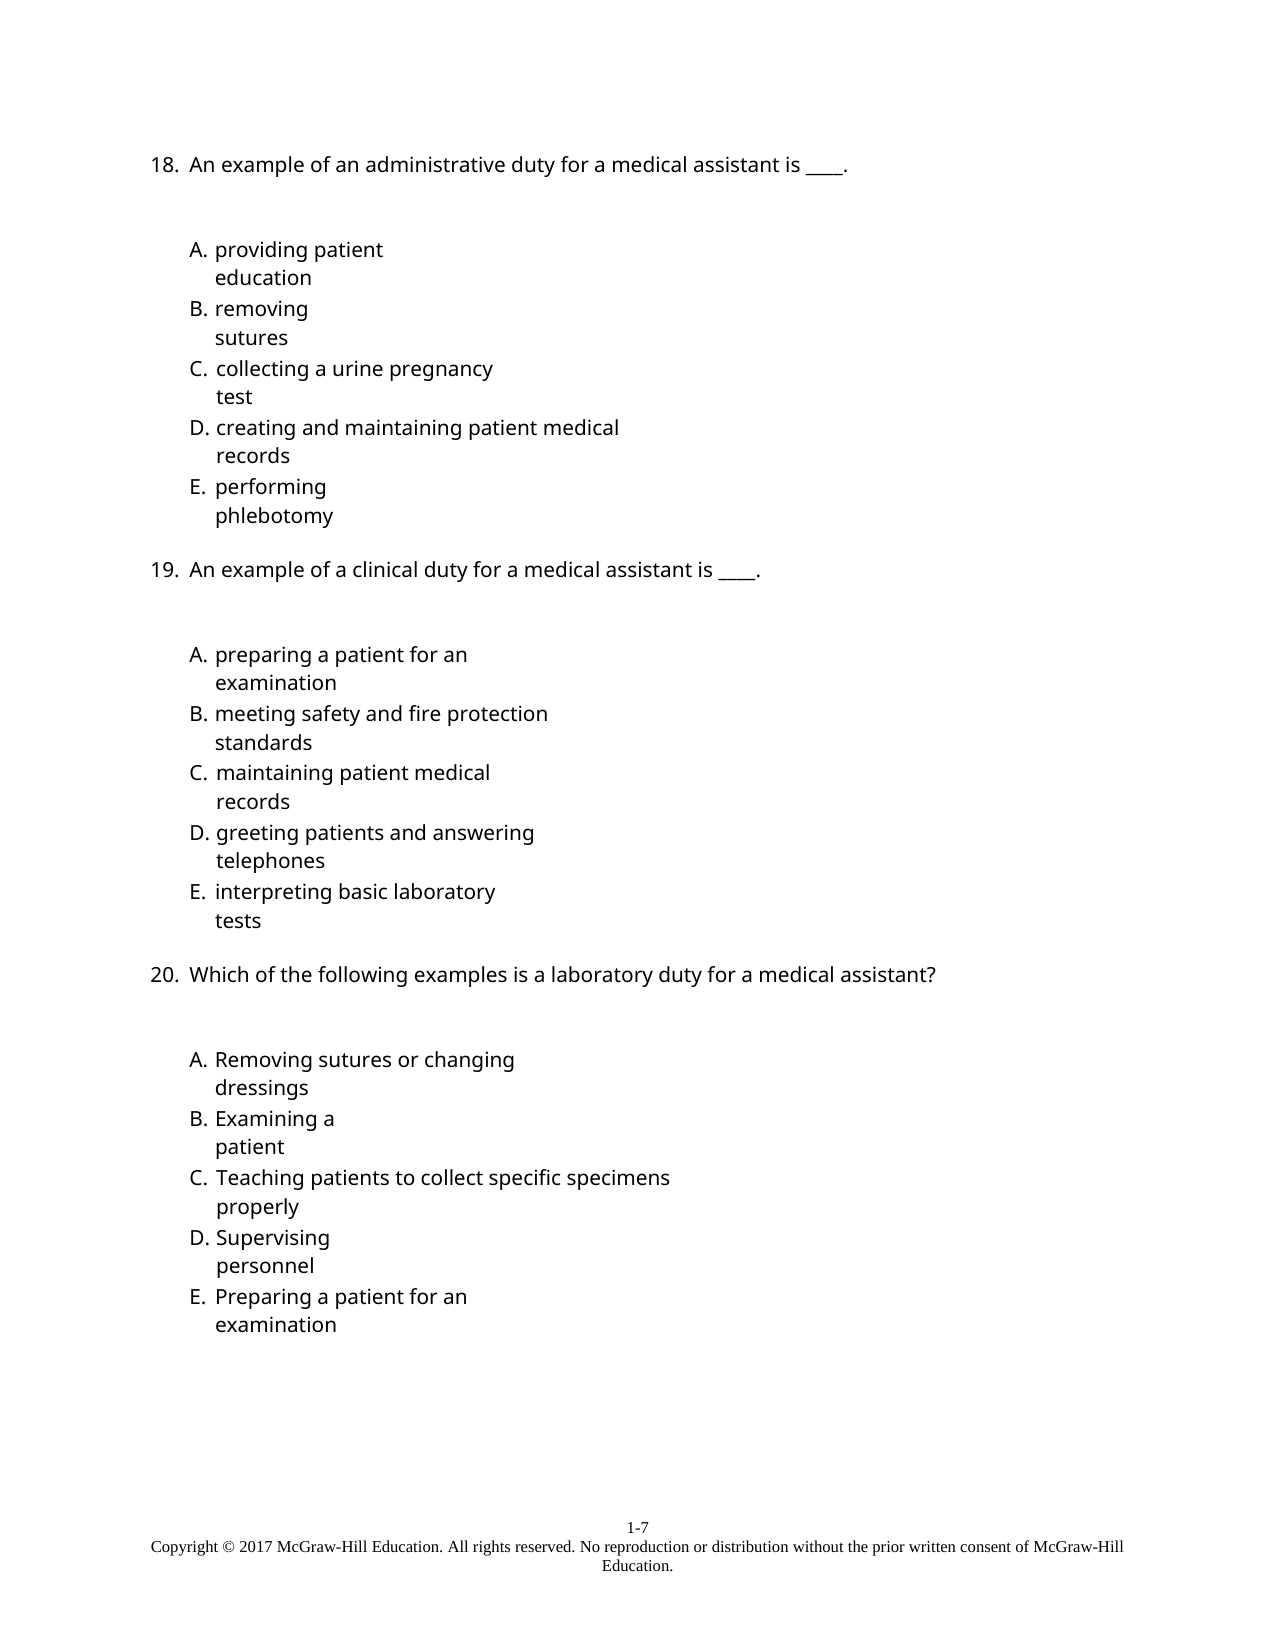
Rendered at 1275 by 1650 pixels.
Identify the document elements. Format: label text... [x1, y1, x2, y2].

table_header 19. [150, 555, 189, 934]
table_header An example of a clinical duty for a medical assistant is ____. [189, 555, 1125, 934]
table_header 18. [150, 150, 189, 529]
table_header An example of an administrative duty for a medical assistant is ____. [189, 150, 1125, 529]
table_header Which of the following examples is a laboratory duty for a medical assistant? [189, 960, 1125, 1339]
table_header 20. [150, 960, 189, 1339]
